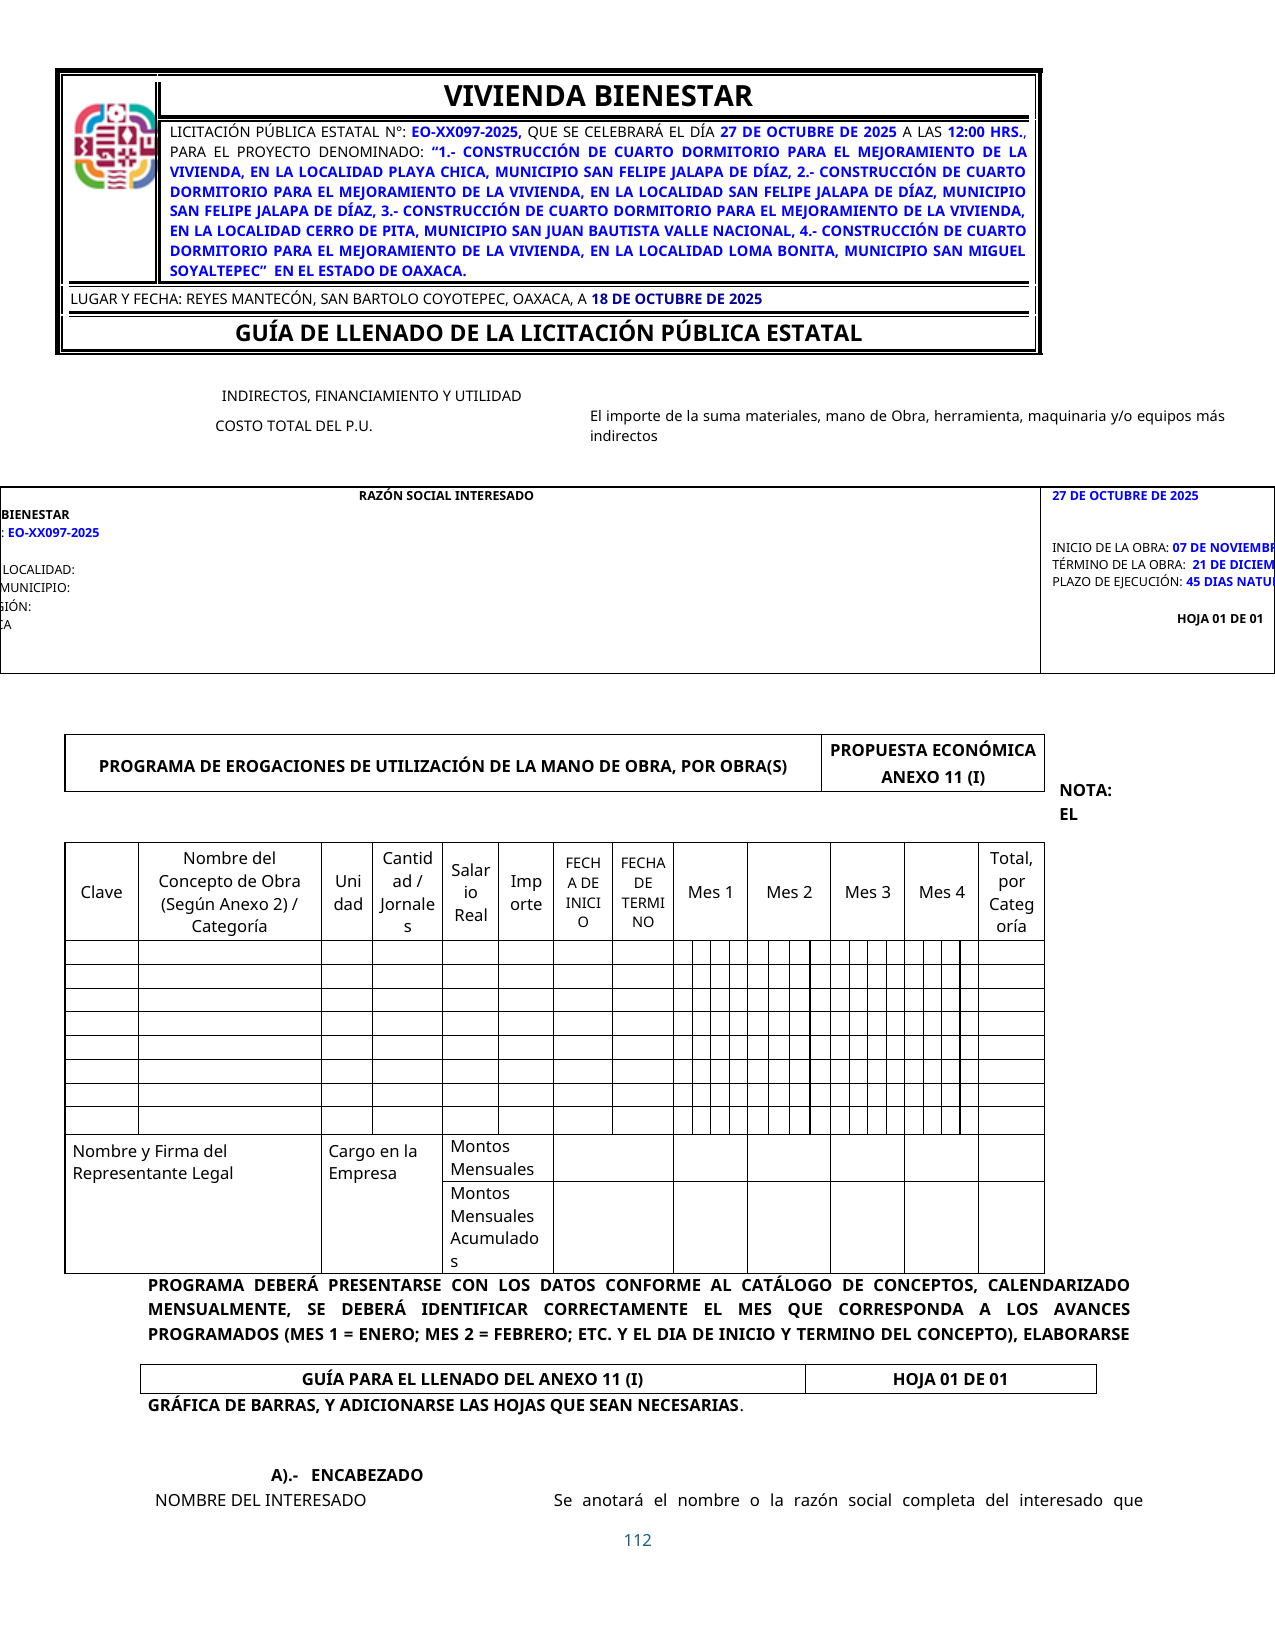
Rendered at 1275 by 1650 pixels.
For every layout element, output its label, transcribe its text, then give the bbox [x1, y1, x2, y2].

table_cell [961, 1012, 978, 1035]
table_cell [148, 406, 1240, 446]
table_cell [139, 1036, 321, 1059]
picture [157, 96, 170, 195]
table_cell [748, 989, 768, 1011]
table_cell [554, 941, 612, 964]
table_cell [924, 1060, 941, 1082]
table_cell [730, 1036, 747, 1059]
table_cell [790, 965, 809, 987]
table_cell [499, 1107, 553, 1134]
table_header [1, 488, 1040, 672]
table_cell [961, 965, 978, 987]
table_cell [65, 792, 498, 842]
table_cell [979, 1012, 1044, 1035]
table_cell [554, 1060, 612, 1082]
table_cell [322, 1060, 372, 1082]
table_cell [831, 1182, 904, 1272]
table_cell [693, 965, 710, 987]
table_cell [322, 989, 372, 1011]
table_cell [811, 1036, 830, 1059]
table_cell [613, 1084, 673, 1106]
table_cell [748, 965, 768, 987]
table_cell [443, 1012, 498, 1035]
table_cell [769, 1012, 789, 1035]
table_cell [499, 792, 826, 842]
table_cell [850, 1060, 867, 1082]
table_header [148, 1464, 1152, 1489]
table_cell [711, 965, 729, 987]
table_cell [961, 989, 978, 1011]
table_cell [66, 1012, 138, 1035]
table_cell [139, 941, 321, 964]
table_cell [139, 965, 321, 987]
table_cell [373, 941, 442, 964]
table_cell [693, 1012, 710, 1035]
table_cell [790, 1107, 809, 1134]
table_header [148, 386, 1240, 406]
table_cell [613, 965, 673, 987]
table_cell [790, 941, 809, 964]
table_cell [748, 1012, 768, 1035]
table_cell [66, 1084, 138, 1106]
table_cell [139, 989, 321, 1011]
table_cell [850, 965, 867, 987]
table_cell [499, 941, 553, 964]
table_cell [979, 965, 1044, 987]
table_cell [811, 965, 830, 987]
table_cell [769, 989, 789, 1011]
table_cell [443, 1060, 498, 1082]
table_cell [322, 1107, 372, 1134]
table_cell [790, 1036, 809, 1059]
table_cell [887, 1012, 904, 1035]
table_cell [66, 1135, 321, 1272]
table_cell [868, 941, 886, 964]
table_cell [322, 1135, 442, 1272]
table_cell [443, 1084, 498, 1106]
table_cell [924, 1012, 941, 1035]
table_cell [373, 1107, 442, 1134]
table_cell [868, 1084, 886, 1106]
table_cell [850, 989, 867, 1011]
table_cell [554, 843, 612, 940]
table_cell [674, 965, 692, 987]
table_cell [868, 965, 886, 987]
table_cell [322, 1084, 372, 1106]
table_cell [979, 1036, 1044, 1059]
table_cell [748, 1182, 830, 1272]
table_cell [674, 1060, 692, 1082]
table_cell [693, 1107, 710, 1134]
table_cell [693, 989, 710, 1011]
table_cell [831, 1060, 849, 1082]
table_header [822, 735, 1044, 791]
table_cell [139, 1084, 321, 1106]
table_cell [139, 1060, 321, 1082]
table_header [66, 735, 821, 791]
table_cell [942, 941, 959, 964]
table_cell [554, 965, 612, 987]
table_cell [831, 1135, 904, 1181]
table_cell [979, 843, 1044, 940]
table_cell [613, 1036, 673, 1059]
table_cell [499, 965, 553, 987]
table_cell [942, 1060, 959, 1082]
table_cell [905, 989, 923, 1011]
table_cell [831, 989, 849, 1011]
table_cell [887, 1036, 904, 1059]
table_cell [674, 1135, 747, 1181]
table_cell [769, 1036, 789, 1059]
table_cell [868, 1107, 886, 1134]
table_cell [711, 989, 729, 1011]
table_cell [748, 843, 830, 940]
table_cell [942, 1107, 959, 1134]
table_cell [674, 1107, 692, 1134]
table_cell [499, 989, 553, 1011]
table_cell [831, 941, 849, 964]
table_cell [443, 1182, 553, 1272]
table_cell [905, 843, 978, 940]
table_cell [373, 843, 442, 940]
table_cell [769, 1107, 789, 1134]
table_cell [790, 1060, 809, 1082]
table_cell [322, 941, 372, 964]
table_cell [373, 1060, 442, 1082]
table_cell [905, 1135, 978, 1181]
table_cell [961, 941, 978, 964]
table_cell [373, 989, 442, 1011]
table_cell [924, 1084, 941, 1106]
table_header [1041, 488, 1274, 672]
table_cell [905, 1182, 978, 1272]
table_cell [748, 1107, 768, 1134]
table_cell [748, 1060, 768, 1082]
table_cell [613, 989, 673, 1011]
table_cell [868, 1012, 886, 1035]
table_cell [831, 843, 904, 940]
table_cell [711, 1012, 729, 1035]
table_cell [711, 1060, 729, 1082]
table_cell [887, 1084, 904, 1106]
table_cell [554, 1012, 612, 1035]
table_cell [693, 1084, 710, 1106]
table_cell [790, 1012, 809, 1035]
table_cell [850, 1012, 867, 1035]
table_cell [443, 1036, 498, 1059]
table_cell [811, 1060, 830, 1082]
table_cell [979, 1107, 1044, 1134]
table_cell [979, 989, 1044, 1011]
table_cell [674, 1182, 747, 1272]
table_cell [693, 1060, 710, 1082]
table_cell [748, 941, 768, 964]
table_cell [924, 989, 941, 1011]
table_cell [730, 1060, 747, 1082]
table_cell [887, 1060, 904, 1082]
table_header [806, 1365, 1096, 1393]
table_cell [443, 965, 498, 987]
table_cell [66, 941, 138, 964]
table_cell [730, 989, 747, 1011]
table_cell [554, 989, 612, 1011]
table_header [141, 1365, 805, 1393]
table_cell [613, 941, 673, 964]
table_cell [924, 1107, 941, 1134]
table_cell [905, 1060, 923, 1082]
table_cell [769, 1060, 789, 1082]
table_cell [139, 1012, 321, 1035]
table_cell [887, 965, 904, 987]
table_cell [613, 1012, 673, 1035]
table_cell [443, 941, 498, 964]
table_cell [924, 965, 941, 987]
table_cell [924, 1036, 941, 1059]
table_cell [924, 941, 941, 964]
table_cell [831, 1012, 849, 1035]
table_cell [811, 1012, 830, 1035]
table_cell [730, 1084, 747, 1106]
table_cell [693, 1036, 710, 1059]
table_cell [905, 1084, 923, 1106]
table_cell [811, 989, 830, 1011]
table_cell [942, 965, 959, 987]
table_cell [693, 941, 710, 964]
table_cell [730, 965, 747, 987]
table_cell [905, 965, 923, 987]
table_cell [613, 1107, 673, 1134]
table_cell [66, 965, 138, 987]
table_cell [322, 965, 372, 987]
picture [161, 122, 170, 195]
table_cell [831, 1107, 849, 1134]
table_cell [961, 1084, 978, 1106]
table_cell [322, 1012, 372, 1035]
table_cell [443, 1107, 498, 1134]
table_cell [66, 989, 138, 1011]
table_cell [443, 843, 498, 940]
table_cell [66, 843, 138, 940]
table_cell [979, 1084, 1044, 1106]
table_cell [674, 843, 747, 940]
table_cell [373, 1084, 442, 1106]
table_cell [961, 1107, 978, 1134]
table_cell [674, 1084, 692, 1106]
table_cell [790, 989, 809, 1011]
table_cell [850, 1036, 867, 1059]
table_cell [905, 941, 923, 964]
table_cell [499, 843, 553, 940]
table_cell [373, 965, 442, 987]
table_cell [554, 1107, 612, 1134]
picture [63, 96, 155, 195]
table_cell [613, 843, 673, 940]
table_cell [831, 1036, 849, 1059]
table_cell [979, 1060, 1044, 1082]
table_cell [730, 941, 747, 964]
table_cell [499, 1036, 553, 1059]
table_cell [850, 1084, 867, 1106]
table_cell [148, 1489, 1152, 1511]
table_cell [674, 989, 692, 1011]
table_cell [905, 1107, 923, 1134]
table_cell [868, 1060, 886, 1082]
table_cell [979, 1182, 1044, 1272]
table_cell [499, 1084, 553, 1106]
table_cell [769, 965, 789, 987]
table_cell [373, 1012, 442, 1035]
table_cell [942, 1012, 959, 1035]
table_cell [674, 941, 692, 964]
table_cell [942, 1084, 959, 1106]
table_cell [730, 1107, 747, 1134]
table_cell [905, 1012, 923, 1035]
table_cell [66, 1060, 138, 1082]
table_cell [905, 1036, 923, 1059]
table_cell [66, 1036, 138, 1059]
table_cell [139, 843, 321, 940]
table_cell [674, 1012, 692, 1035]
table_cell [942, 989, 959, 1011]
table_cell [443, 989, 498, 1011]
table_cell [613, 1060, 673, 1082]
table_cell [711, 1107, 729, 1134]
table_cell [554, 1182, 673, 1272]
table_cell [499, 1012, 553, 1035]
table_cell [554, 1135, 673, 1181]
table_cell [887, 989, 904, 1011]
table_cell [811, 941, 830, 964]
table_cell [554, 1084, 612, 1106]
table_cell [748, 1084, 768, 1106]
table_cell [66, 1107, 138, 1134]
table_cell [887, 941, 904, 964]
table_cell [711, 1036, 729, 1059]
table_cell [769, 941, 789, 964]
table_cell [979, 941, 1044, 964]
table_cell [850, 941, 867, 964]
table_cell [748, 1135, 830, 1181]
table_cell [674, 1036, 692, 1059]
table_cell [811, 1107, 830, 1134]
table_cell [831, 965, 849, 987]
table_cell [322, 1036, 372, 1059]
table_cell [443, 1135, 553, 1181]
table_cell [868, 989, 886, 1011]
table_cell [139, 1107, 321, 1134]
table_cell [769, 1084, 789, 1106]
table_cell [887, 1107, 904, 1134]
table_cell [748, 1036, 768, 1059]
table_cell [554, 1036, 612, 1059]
text NOTA: EL PROGRAMA DEBERÁ PRESENTARSE CON LOS DATOS CONFORME AL CATÁLOGO DE CONCEPTOS, CALENDARIZADO MENSUALMENTE, SE DEBERÁ IDENTIFICAR CORRECTAMENTE EL MES QUE CORRESPONDA A LOS AVANCES PROGRAMADOS (MES 1 = ENERO; MES 2 = FEBRERO; ETC. Y EL DIA DE INICIO Y TERMINO DEL CONCEPTO), ELABORARSE GRÁFICA DE BARRAS, Y ADICIONARSE LAS HOJAS QUE SEAN NECESARIAS. [148, 778, 1131, 1416]
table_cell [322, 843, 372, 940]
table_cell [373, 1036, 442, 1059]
picture [161, 96, 170, 115]
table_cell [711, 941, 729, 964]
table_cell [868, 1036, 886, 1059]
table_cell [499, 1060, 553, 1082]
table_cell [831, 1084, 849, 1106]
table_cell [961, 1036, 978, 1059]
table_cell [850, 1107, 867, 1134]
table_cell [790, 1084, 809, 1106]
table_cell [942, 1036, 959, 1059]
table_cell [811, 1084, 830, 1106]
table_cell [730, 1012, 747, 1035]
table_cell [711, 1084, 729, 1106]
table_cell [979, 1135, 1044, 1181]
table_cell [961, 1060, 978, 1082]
